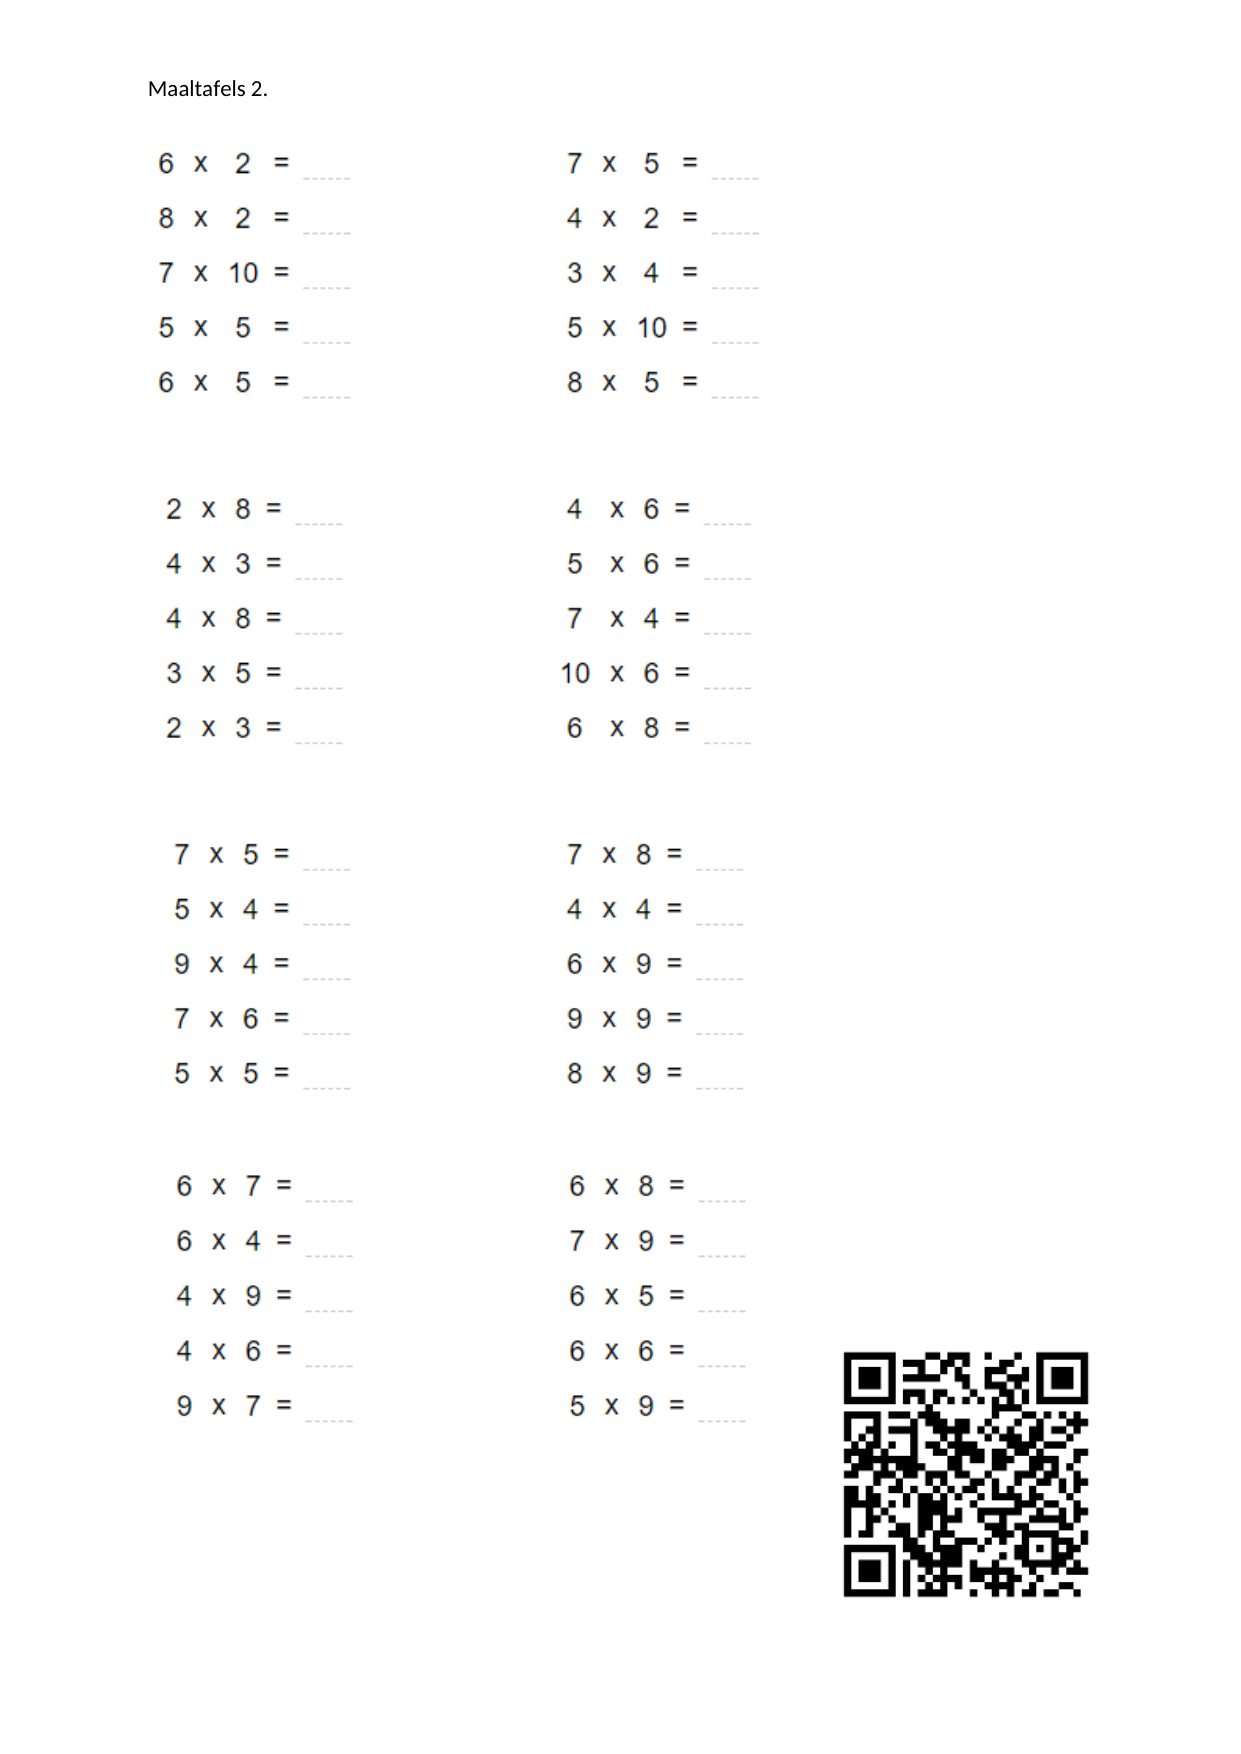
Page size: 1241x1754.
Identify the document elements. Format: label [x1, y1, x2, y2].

picture [173, 1171, 762, 1432]
picture [837, 1349, 1090, 1603]
picture [147, 147, 770, 1107]
